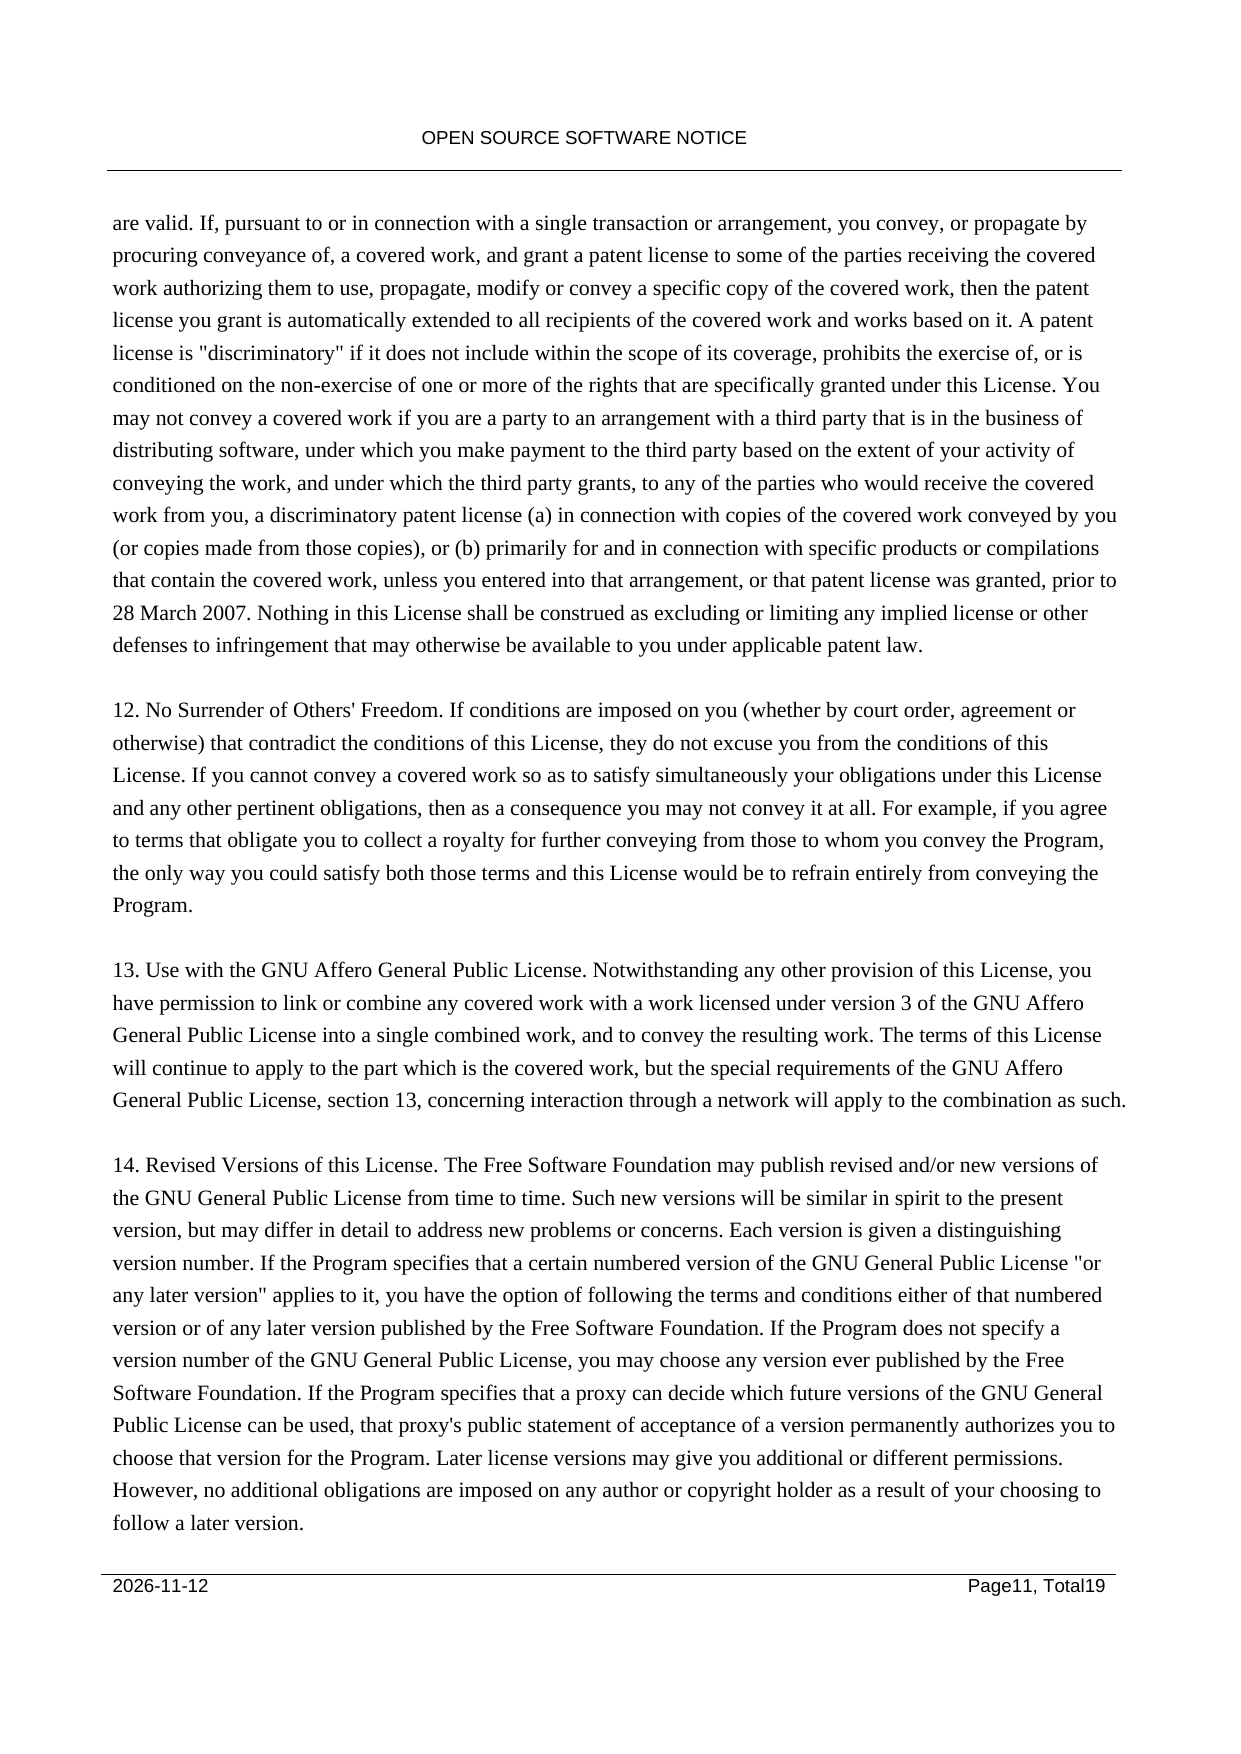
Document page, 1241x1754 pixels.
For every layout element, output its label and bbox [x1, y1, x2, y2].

text [112, 206, 1128, 1539]
